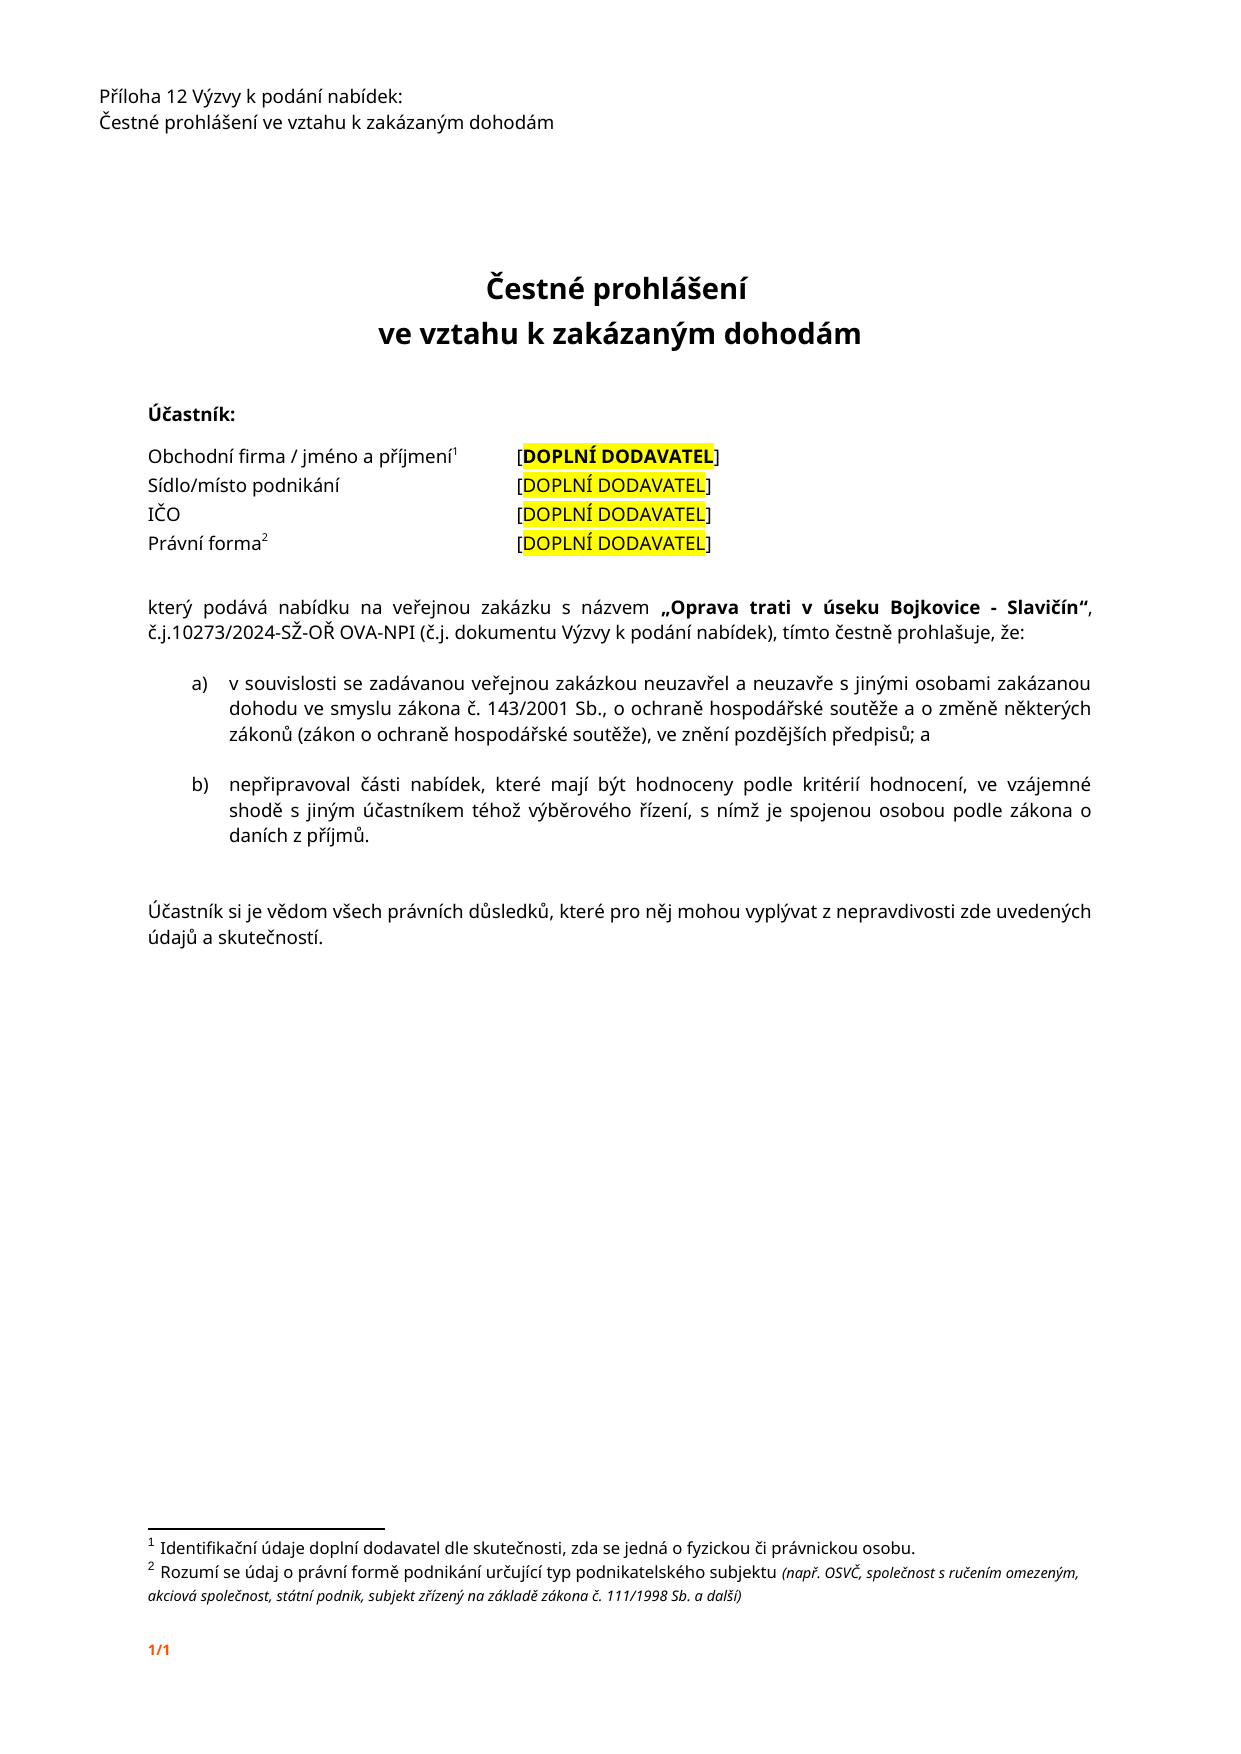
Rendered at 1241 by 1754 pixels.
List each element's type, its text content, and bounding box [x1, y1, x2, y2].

text IČO [148, 498, 1093, 527]
list v souvislosti se zadávanou veřejnou zakázkou neuzavřel a neuzavře s jinými osobami zakázanou dohodu ve smyslu zákona č. 143/2001 Sb., o ochraně hospodářské soutěže a o změně některých zákonů (zákon o ochraně hospodářské soutěže), ve znění pozdějších předpisů; a [191, 670, 1093, 747]
text Účastník: [148, 397, 1093, 428]
text Obchodní firma / jméno a příjmení [148, 440, 1093, 469]
text který podává nabídku na veřejnou zakázku s názvem „Oprava trati v úseku Bojkovice - Slavičín“, č.j.10273/2024-SŽ-OŘ OVA-NPI (č.j. dokumentu Výzvy k podání nabídek), tímto čestně prohlašuje, že: [148, 594, 1093, 645]
text ve vztahu k zakázaným dohodám [148, 314, 1093, 353]
title Čestné prohlášení [148, 268, 1093, 308]
text Právní forma [148, 527, 1093, 556]
text Účastník si je vědom všech právních důsledků, které pro něj mohou vyplývat z nepravdivosti zde uvedených údajů a skutečností. [148, 899, 1093, 950]
text Sídlo/místo podnikání [DOPLNÍ DODAVATEL] [148, 469, 1093, 498]
list nepřipravoval části nabídek, které mají být hodnoceny podle kritérií hodnocení, ve vzájemné shodě s jiným účastníkem téhož výběrového řízení, s nímž je spojenou osobou podle zákona o daních z příjmů. [191, 772, 1093, 848]
